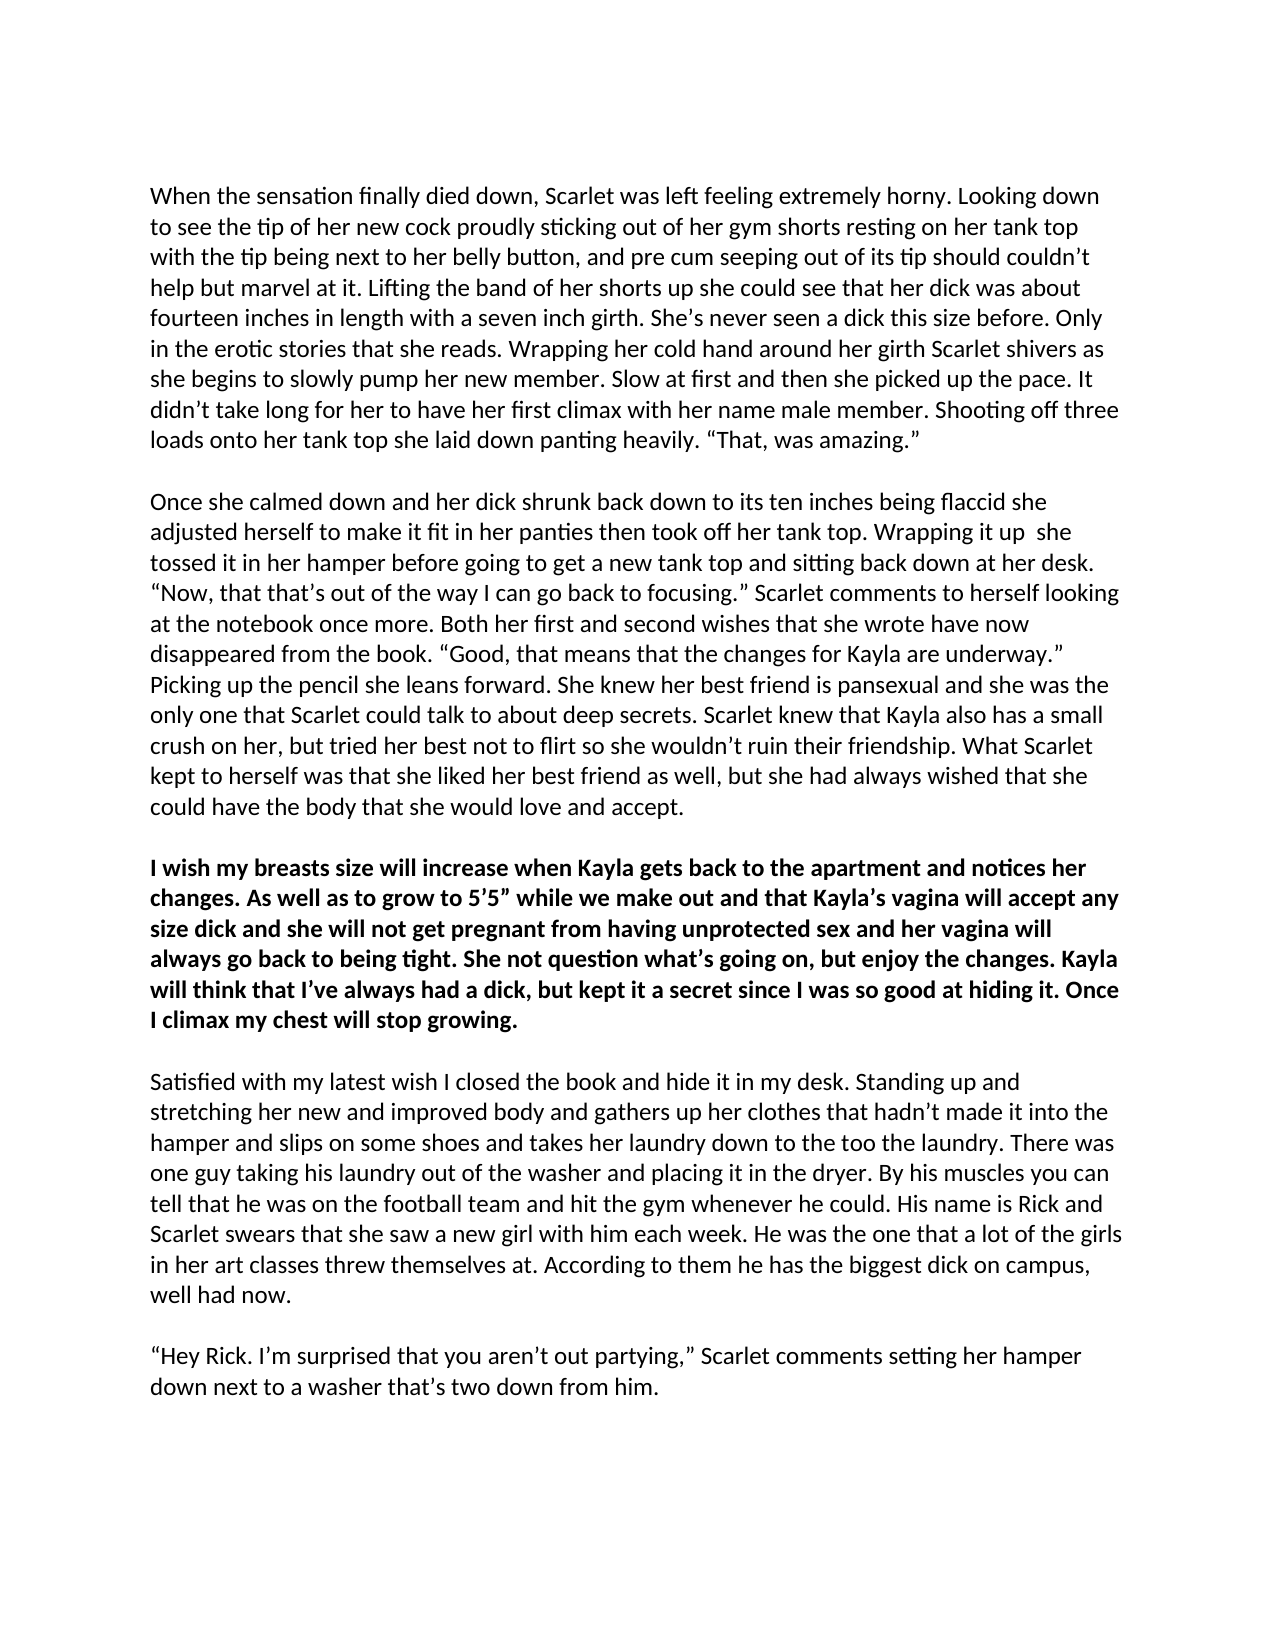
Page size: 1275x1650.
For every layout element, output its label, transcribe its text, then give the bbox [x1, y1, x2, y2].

text I wish my breasts size will increase when Kayla gets back to the apartment and notices her changes. As well as to grow to 5’5” while we make out and that Kayla’s vagina will accept any size dick and she will not get pregnant from having unprotected sex and her vagina will always go back to being tight. She not question what’s going on, but enjoy the changes. Kayla will think that I’ve always had a dick, but kept it a secret since I was so good at hiding it. Once I climax my chest will stop growing. [150, 852, 1125, 1035]
text “Hey Rick. I’m surprised that you aren’t out partying,” Scarlet comments setting her hamper down next to a washer that’s two down from him. [150, 1340, 1125, 1401]
text Once she calmed down and her dick shrunk back down to its ten inches being flaccid she adjusted herself to make it fit in her panties then took off her tank top. Wrapping it up she tossed it in her hamper before going to get a new tank top and sitting back down at her desk. “Now, that that’s out of the way I can go back to focusing.” Scarlet comments to herself looking at the notebook once more. Both her first and second wishes that she wrote have now disappeared from the book. “Good, that means that the changes for Kayla are underway.” Picking up the pencil she leans forward. She knew her best friend is pansexual and she was the only one that Scarlet could talk to about deep secrets. Scarlet knew that Kayla also has a small crush on her, but tried her best not to flirt so she wouldn’t ruin their friendship. What Scarlet kept to herself was that she liked her best friend as well, but she had always wished that she could have the body that she would love and accept. [150, 486, 1125, 821]
text Satisfied with my latest wish I closed the book and hide it in my desk. Standing up and stretching her new and improved body and gathers up her clothes that hadn’t made it into the hamper and slips on some shoes and takes her laundry down to the too the laundry. There was one guy taking his laundry out of the washer and placing it in the dryer. By his muscles you can tell that he was on the football team and hit the gym whenever he could. His name is Rick and Scarlet swears that she saw a new girl with him each week. He was the one that a lot of the girls in her art classes threw themselves at. According to them he has the biggest dick on campus, well had now. [150, 1066, 1125, 1310]
text When the sensation finally died down, Scarlet was left feeling extremely horny. Looking down to see the tip of her new cock proudly sticking out of her gym shorts resting on her tank top with the tip being next to her belly button, and pre cum seeping out of its tip should couldn’t help but marvel at it. Lifting the band of her shorts up she could see that her dick was about fourteen inches in length with a seven inch girth. She’s never seen a dick this size before. Only in the erotic stories that she reads. Wrapping her cold hand around her girth Scarlet shivers as she begins to slowly pump her new member. Slow at first and then she picked up the pace. It didn’t take long for her to have her first climax with her name male member. Shooting off three loads onto her tank top she laid down panting heavily. “That, was amazing.” [150, 181, 1125, 455]
